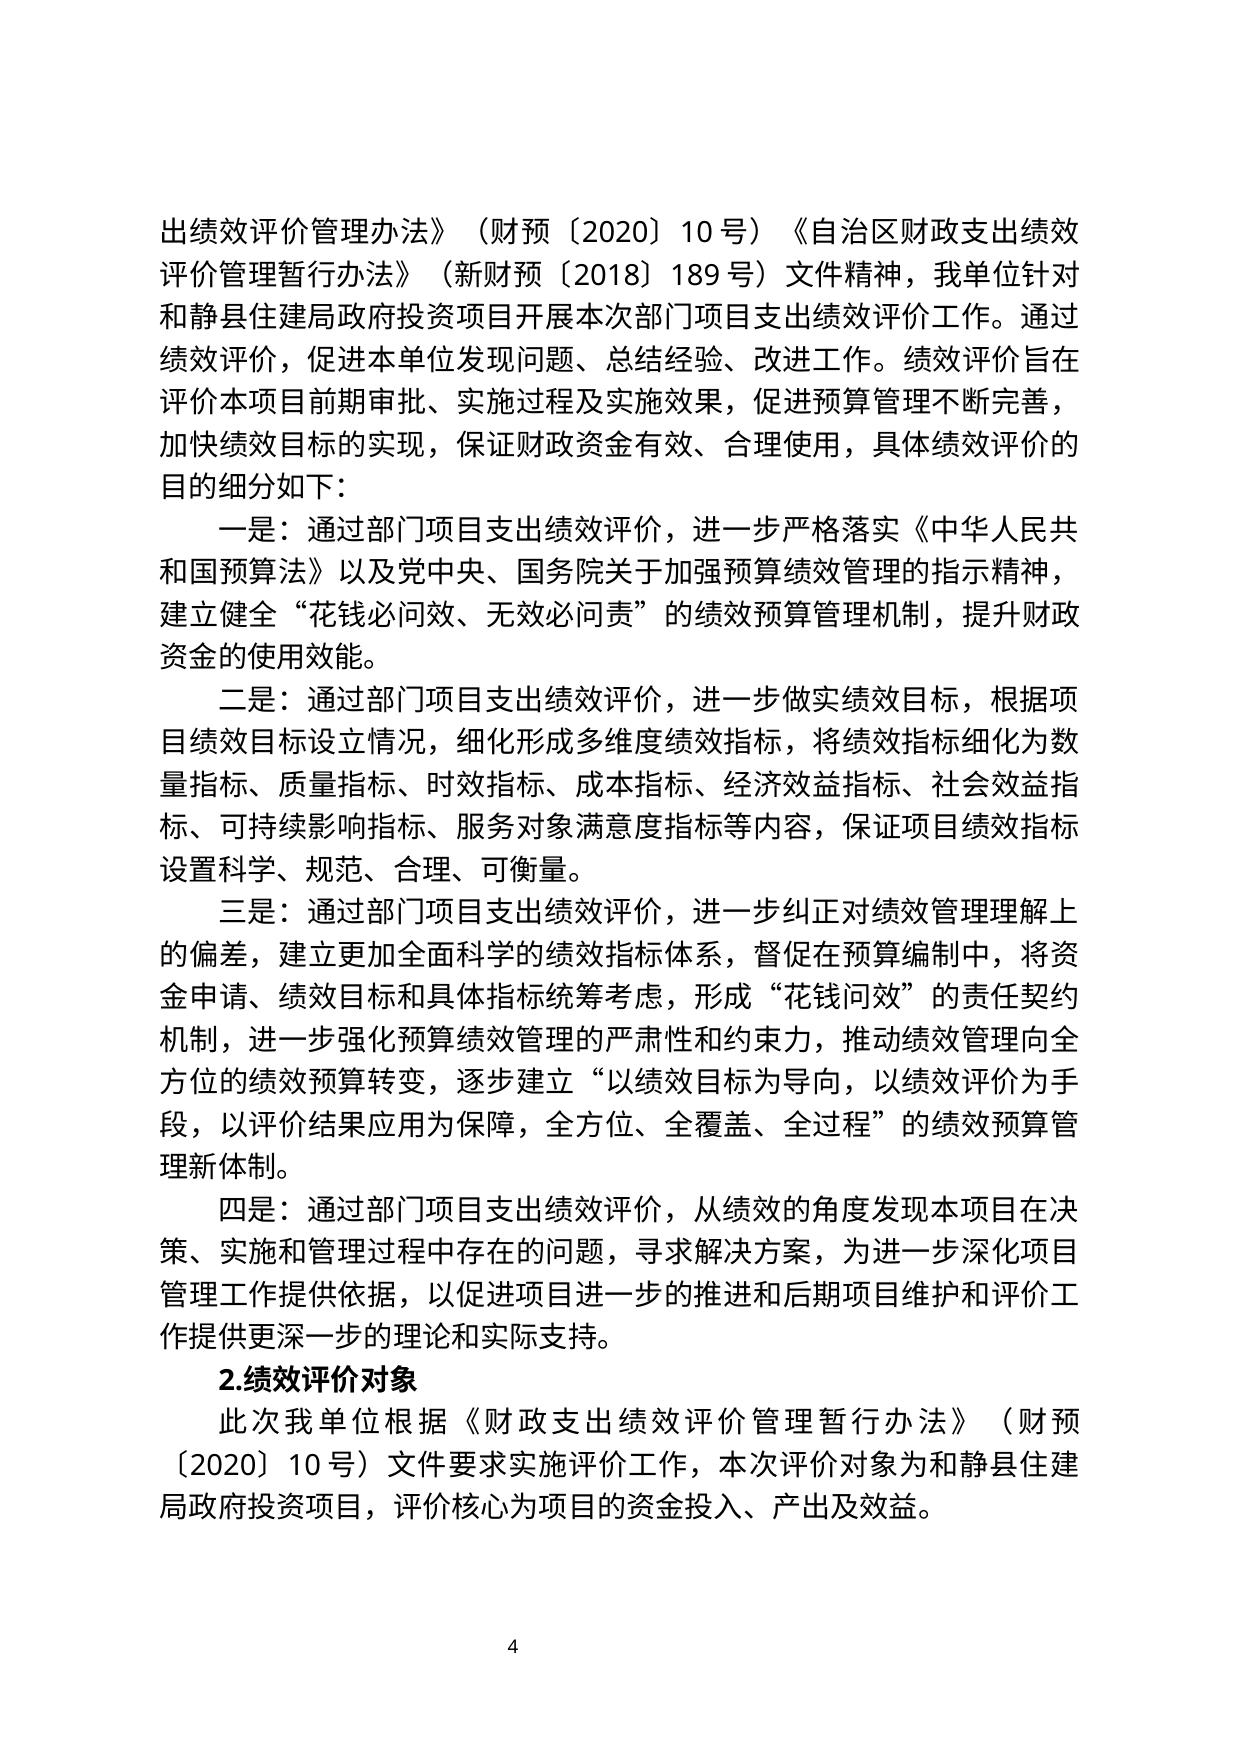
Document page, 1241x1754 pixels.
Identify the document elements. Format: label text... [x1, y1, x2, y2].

subtitle 2.绩效评价对象 [159, 1356, 1081, 1399]
text 四是：通过部门项目支出绩效评价，从绩效的角度发现本项目在决策、实施和管理过程中存在的问题，寻求解决方案，为进一步深化项目管理工作提供依据，以促进项目进一步的推进和后期项目维护和评价工作提供更深一步的理论和实际支持。 [159, 1186, 1081, 1356]
text 此次我单位根据《财政支出绩效评价管理暂行办法》（财预〔2020〕10号）文件要求实施评价工作，本次评价对象为和静县住建局政府投资项目，评价核心为项目的资金投入、产出及效益。 [159, 1399, 1081, 1526]
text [159, 209, 1081, 506]
text 二是：通过部门项目支出绩效评价，进一步做实绩效目标，根据项目绩效目标设立情况，细化形成多维度绩效指标，将绩效指标细化为数量指标、质量指标、时效指标、成本指标、经济效益指标、社会效益指标、可持续影响指标、服务对象满意度指标等内容，保证项目绩效指标设置科学、规范、合理、可衡量。 [159, 676, 1081, 889]
text 一是：通过部门项目支出绩效评价，进一步严格落实《中华人民共和国预算法》以及党中央、国务院关于加强预算绩效管理的指示精神，建立健全“花钱必问效、无效必问责”的绩效预算管理机制，提升财政资金的使用效能。 [159, 506, 1081, 676]
text 三是：通过部门项目支出绩效评价，进一步纠正对绩效管理理解上的偏差，建立更加全面科学的绩效指标体系，督促在预算编制中，将资金申请、绩效目标和具体指标统筹考虑，形成“花钱问效”的责任契约机制，进一步强化预算绩效管理的严肃性和约束力，推动绩效管理向全方位的绩效预算转变，逐步建立“以绩效目标为导向，以绩效评价为手段，以评价结果应用为保障，全方位、全覆盖、全过程”的绩效预算管理新体制。 [159, 889, 1081, 1186]
